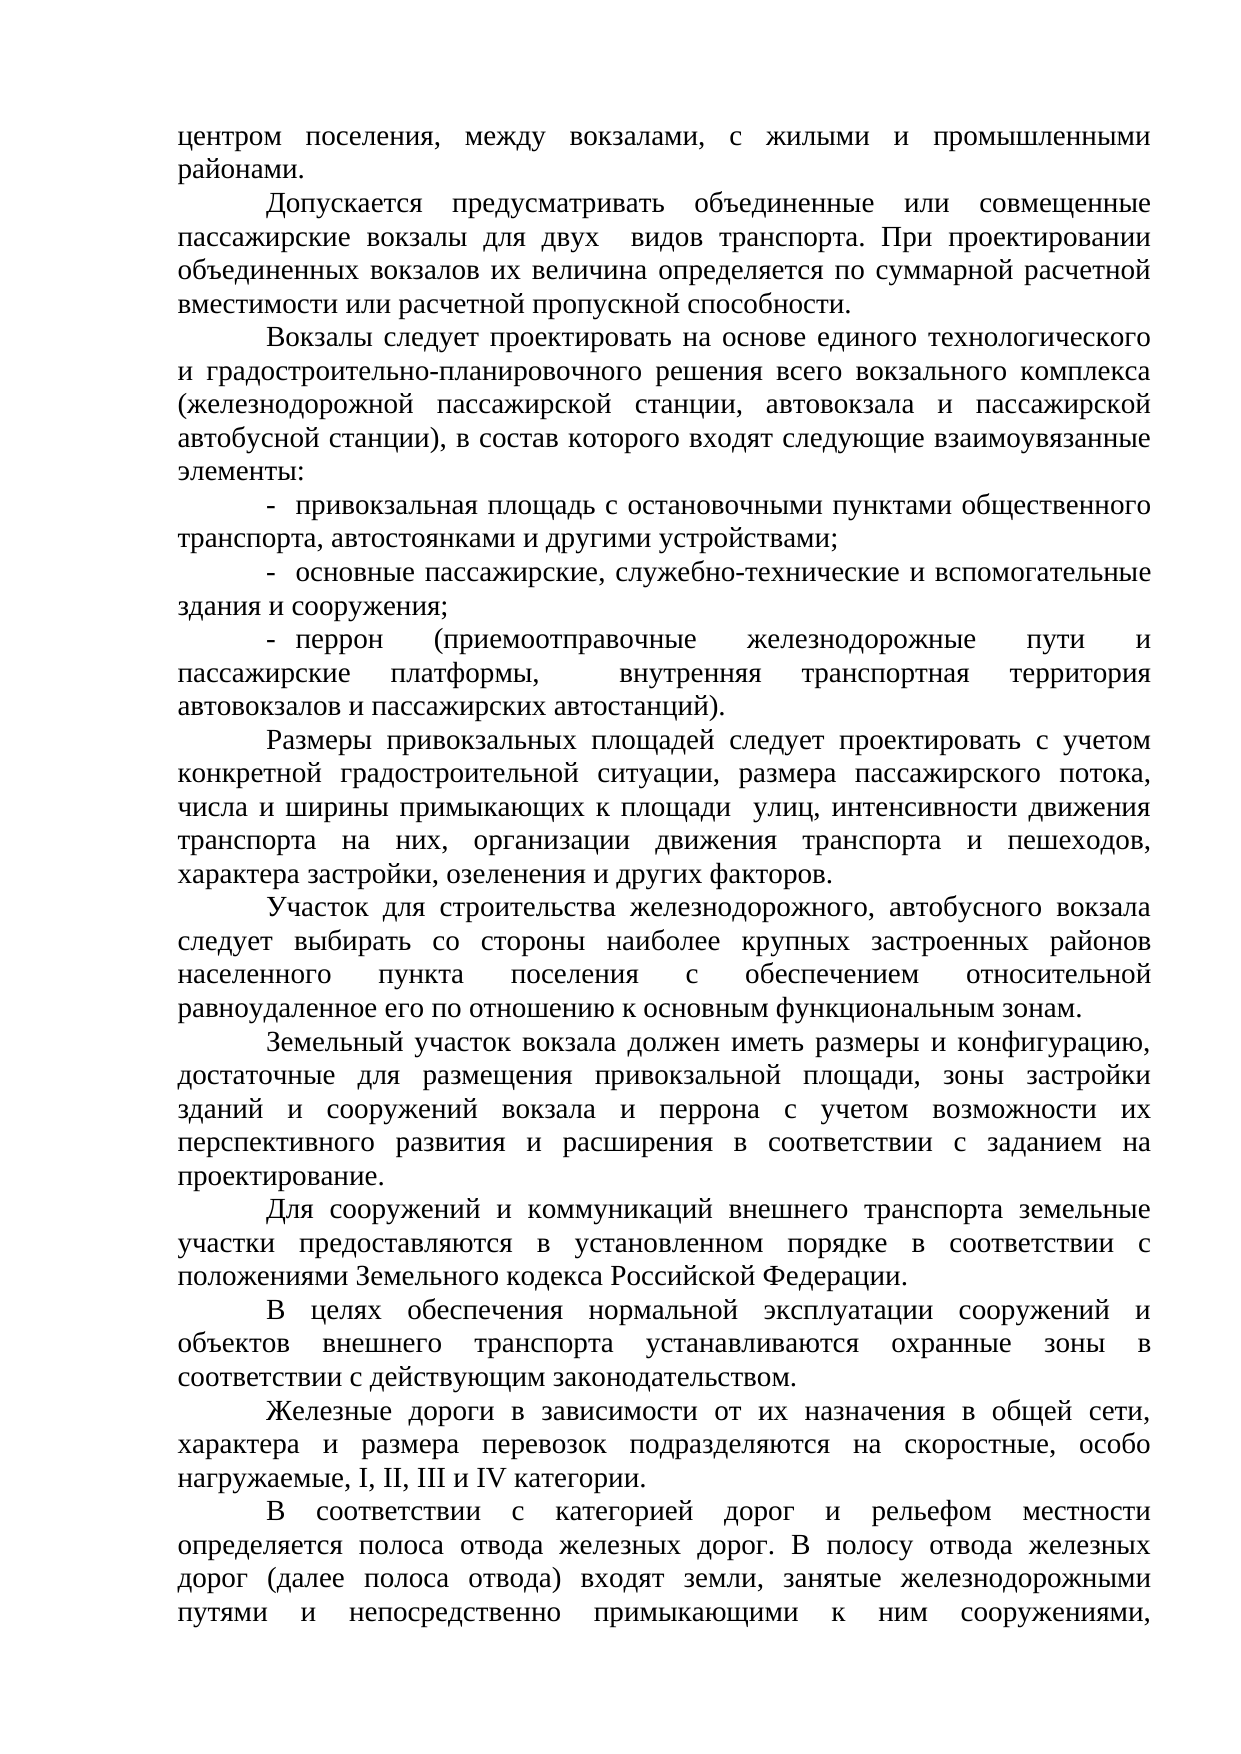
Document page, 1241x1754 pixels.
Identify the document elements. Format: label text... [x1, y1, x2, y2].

text Железные дороги в зависимости от их назначения в общей сети, характера и размера перевозок подразделяются на скоростные, особо нагружаемые, I, II, III и IV категории. [177, 1393, 1152, 1493]
text Вокзалы следует проектировать на основе единого технологического и градостроительно-планировочного решения всего вокзального комплекса (железнодорожной пассажирской станции, автовокзала и пассажирской автобусной станции), в состав которого входят следующие взаимоувязанные элементы: [177, 319, 1152, 487]
text Для сооружений и коммуникаций внешнего транспорта земельные участки предоставляются в установленном порядке в соответствии с положениями Земельного кодекса Российской Федерации. [177, 1191, 1152, 1292]
text Участок для строительства железнодорожного, автобусного вокзала следует выбирать со стороны наиболее крупных застроенных районов населенного пункта поселения с обеспечением относительной равноудаленное его по отношению к основным функциональным зонам. [177, 889, 1152, 1024]
text Земельный участок вокзала должен иметь размеры и конфигурацию, достаточные для размещения привокзальной площади, зоны застройки зданий и сооружений вокзала и перрона с учетом возможности их перспективного развития и расширения в соответствии с заданием на проектирование. [177, 1024, 1152, 1191]
text В целях обеспечения нормальной эксплуатации сооружений и объектов внешнего транспорта устанавливаются охранные зоны в соответствии с действующим законодательством. [177, 1292, 1152, 1393]
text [177, 1493, 1152, 1627]
text Допускается предусматривать объединенные или совмещенные пассажирские вокзалы для двух видов транспорта. При проектировании объединенных вокзалов их величина определяется по суммарной расчетной вместимости или расчетной пропускной способности. [177, 185, 1152, 319]
list перрон (приемоотправочные железнодорожные пути и пассажирские платформы, внутренняя транспортная территория автовокзалов и пассажирских автостанций). [177, 621, 1152, 722]
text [177, 118, 1152, 185]
list привокзальная площадь с остановочными пунктами общественного транспорта, автостоянками и другими устройствами; [177, 487, 1152, 554]
text Размеры привокзальных площадей следует проектировать с учетом конкретной градостроительной ситуации, размера пассажирского потока, числа и ширины примыкающих к площади улиц, интенсивности движения транспорта на них, организации движения транспорта и пешеходов, характера застройки, озеленения и других факторов. [177, 722, 1152, 889]
list основные пассажирские, служебно-технические и вспомогательные здания и сооружения; [177, 554, 1152, 621]
